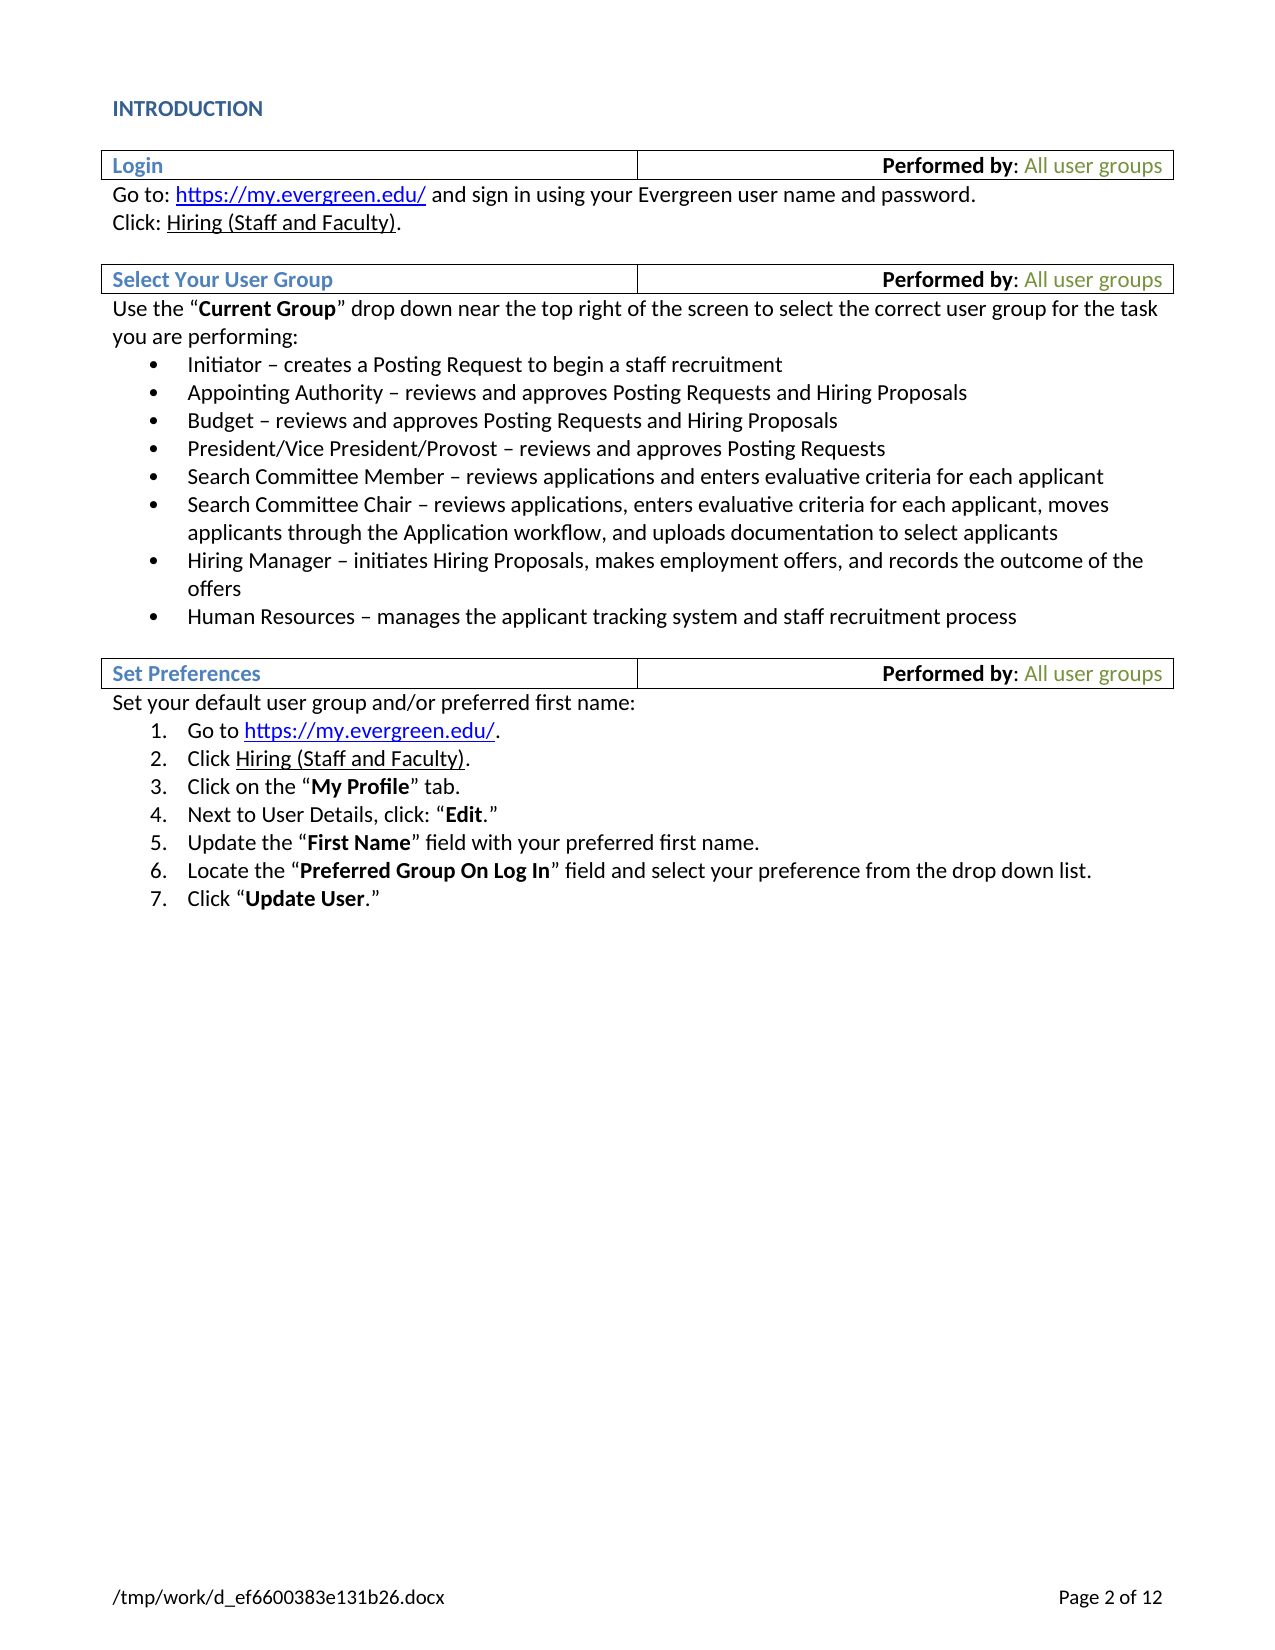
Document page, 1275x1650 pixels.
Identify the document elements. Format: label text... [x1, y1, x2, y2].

text Go to: https://my.evergreen.edu/ and sign in using your Evergreen user name and password. [112, 180, 1162, 208]
table_header Performed by: All user groups [638, 265, 1173, 293]
list Click Hiring (Staff and Faculty). [150, 744, 1162, 772]
list Appointing Authority – reviews and approves Posting Requests and Hiring Proposals [150, 378, 1162, 406]
list President/Vice President/Provost – reviews and approves Posting Requests [150, 434, 1162, 462]
table_header Performed by: All user groups [638, 659, 1173, 687]
table_header Set Preferences [102, 659, 637, 687]
list Search Committee Member – reviews applications and enters evaluative criteria for each applicant [150, 462, 1162, 490]
list Click on the “My Profile” tab. [150, 772, 1162, 801]
table_header Select Your User Group [102, 265, 637, 293]
list Budget – reviews and approves Posting Requests and Hiring Proposals [150, 406, 1162, 434]
list Human Resources – manages the applicant tracking system and staff recruitment process [150, 602, 1162, 630]
text Click: Hiring (Staff and Faculty). [112, 208, 1162, 236]
text Use the “Current Group” drop down near the top right of the screen to select the correct user group for the task you are performing: [112, 294, 1162, 350]
list Next to User Details, click: “Edit.” [150, 801, 1162, 828]
list Update the “First Name” field with your preferred first name. [150, 828, 1162, 857]
list Go to https://my.evergreen.edu/. [150, 716, 1162, 744]
list Search Committee Chair – reviews applications, enters evaluative criteria for each applicant, moves applicants through the Application workflow, and uploads documentation to select applicants [150, 490, 1162, 546]
list Hiring Manager – initiates Hiring Proposals, makes employment offers, and records the outcome of the offers [150, 546, 1162, 602]
table_header Login [102, 151, 637, 179]
table_header Performed by: All user groups [638, 151, 1173, 179]
text Set your default user group and/or preferred first name: [112, 689, 1162, 716]
list Initiator – creates a Posting Request to begin a staff recruitment [150, 350, 1162, 378]
list Locate the “Preferred Group On Log In” field and select your preference from the drop down list. [150, 857, 1162, 884]
list Click “Update User.” [150, 884, 1162, 913]
subtitle INTRODUCTION [112, 94, 1162, 122]
